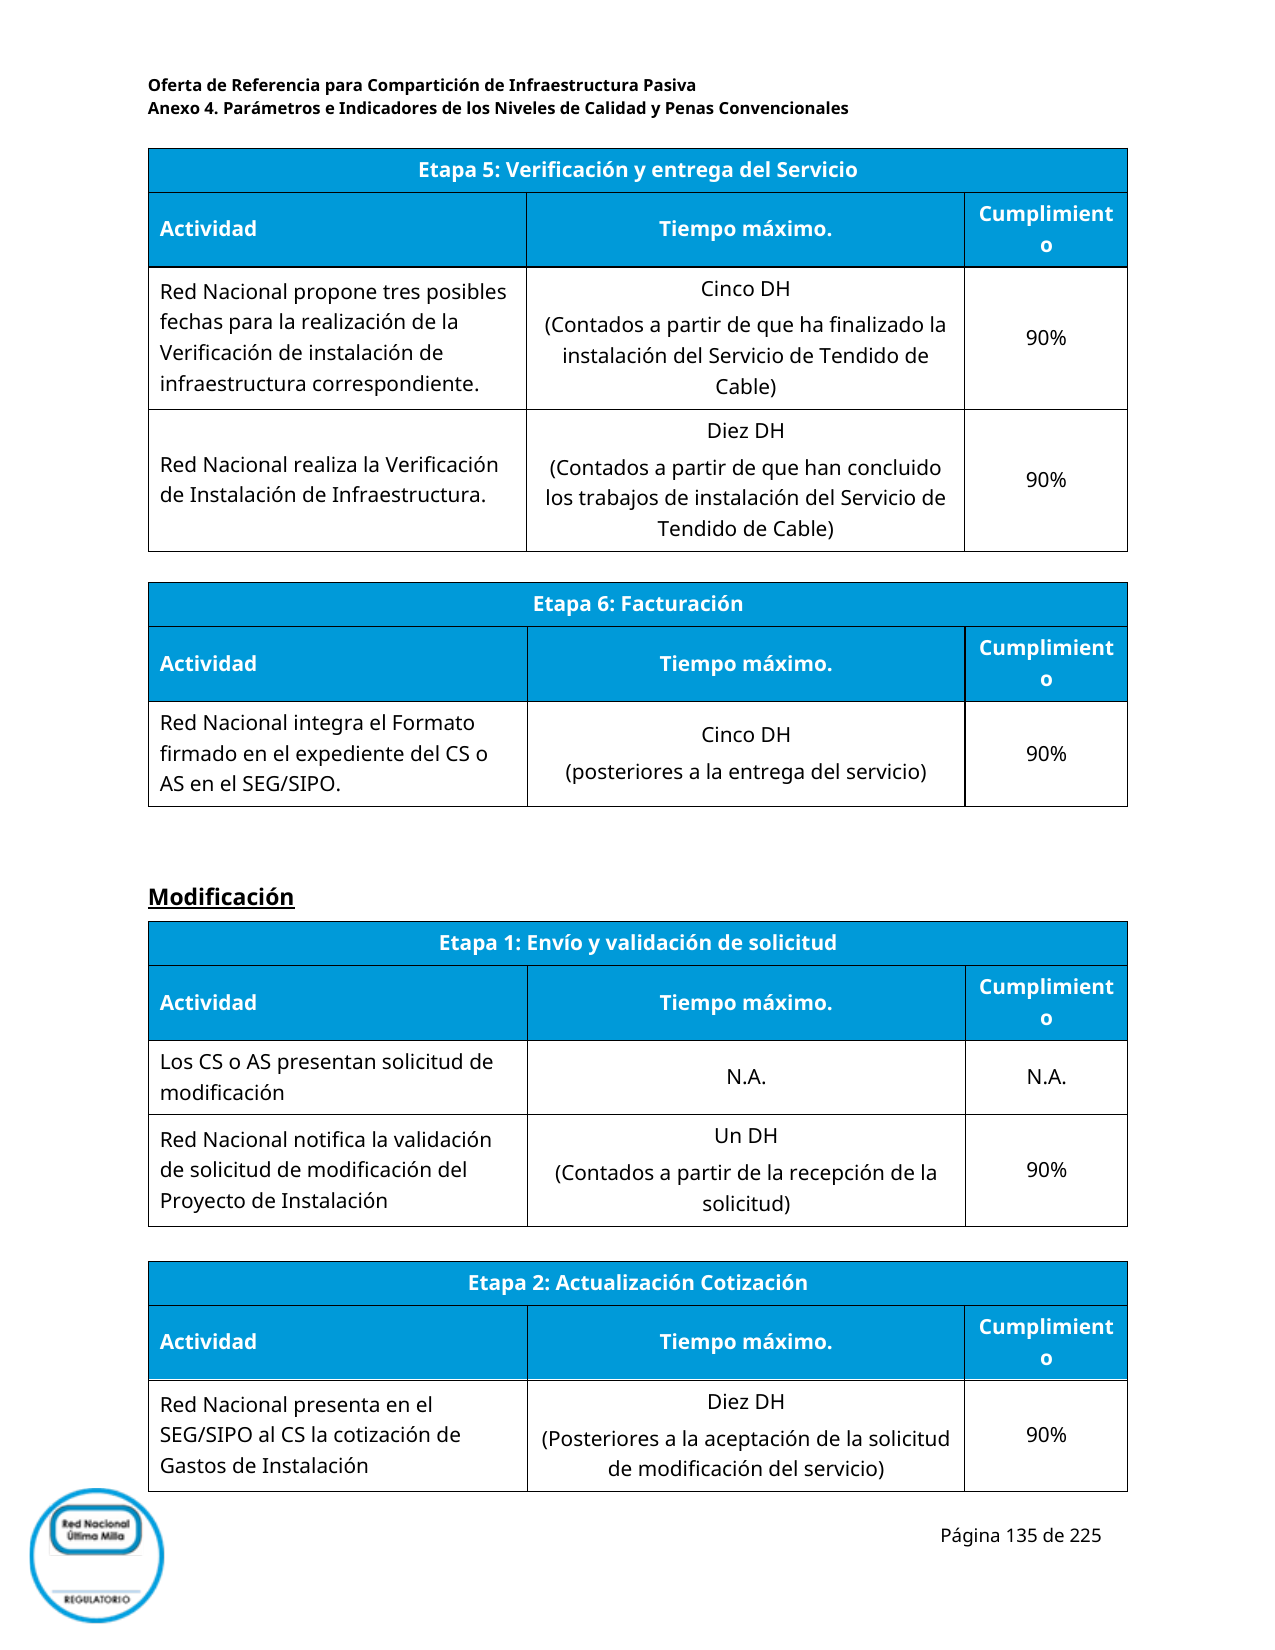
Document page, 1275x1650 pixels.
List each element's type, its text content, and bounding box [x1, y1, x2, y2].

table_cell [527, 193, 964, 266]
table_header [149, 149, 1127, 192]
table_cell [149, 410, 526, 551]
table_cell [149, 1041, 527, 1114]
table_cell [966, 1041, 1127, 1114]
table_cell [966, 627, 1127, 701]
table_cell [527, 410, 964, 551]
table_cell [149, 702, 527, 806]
picture [29, 1488, 93, 1551]
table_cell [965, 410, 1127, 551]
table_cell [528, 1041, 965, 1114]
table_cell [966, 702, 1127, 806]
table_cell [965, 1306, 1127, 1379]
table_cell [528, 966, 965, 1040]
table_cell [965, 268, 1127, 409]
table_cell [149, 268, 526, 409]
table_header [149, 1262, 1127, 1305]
picture [29, 1488, 166, 1625]
text Modificación [148, 881, 1127, 912]
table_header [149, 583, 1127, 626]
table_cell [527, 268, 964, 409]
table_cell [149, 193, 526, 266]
picture [34, 1493, 159, 1618]
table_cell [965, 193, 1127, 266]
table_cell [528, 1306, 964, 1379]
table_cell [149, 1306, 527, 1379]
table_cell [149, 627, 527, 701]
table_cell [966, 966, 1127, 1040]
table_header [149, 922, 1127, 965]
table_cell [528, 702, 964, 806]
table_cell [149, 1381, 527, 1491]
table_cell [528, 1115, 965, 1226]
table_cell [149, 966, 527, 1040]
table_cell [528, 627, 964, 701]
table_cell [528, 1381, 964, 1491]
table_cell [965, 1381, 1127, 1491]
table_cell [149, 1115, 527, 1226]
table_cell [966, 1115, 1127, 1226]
